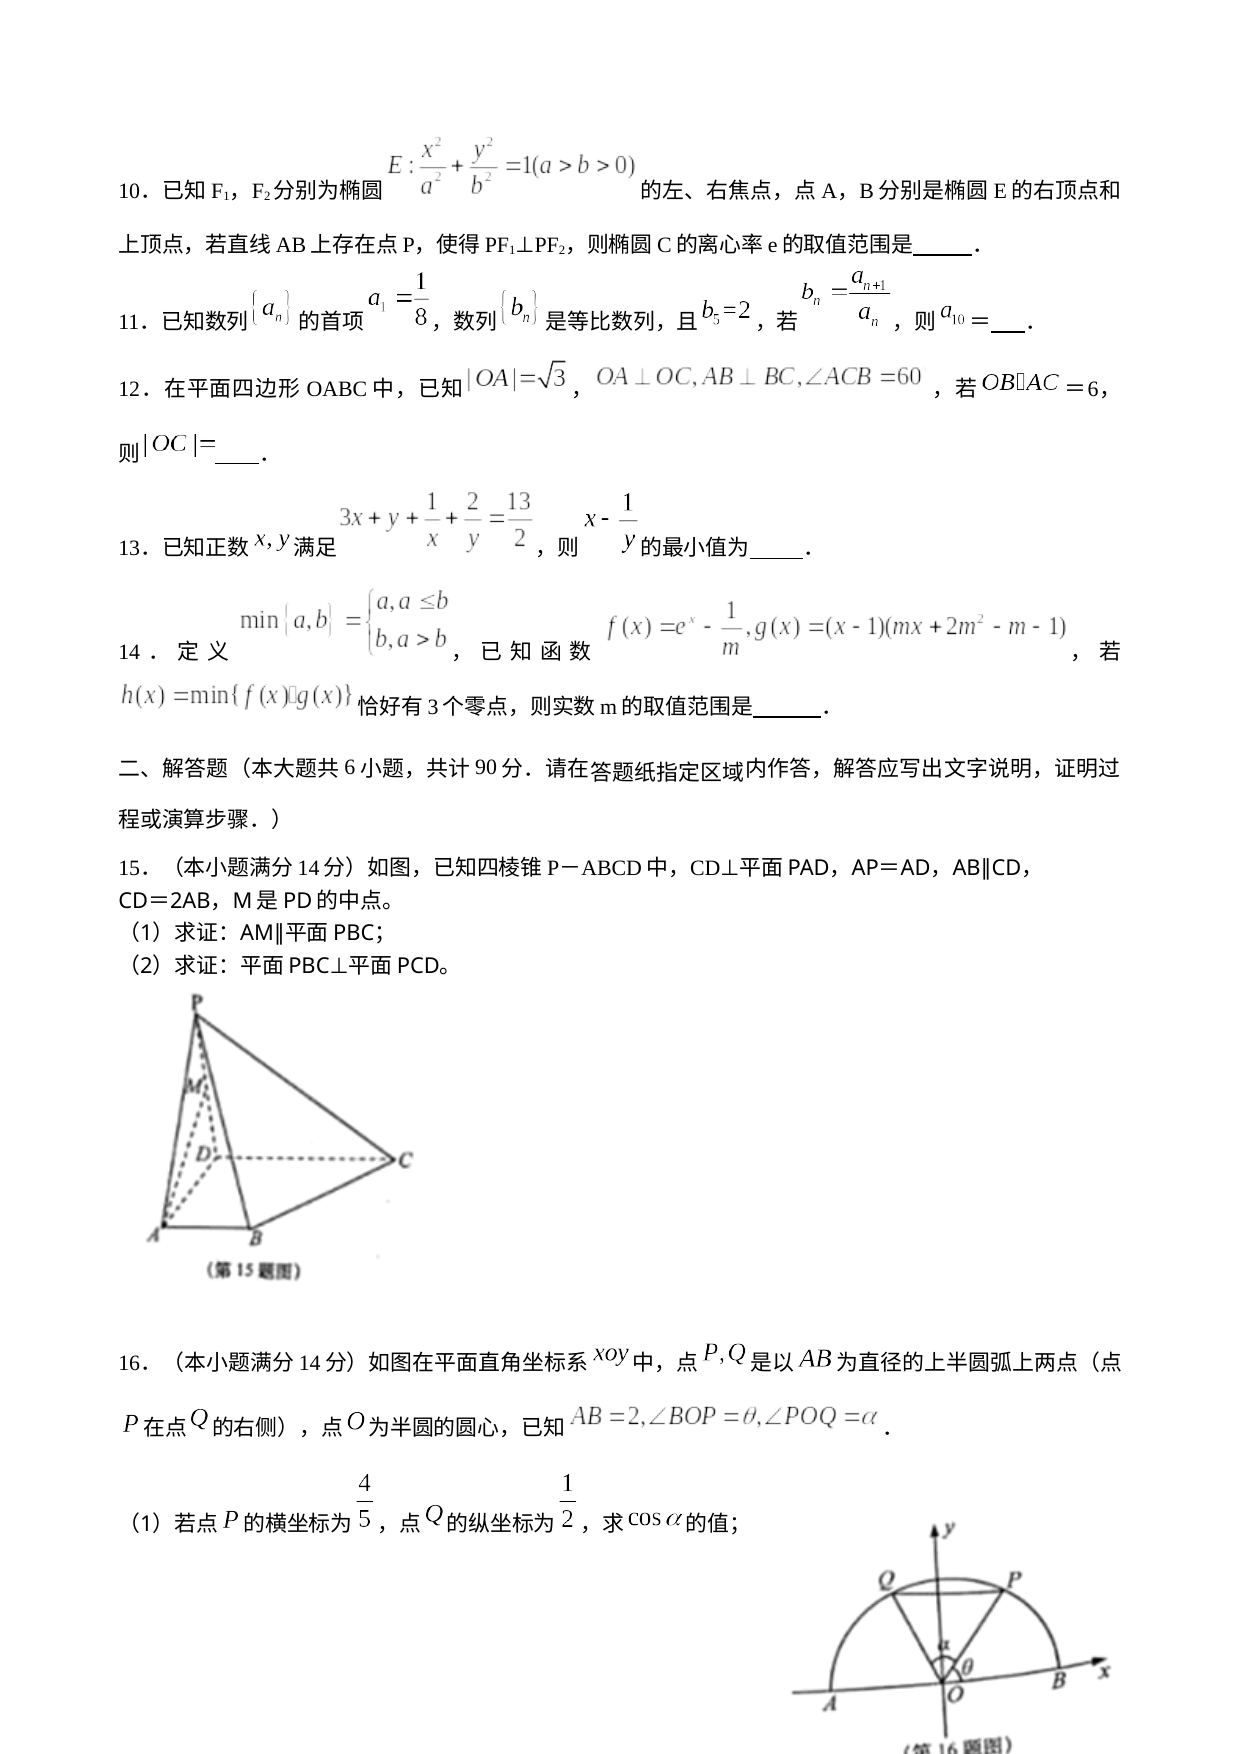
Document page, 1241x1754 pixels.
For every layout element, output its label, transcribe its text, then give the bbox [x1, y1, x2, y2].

text 15．（本小题满分14分）如图，已知四棱锥P－ABCD中，CD⊥平面PAD，AP＝AD，AB∥CD， [118, 850, 1122, 882]
text 10．已知F1，F2分别为椭圆的左、右焦点，点A，B分别是椭圆E的右顶点和上顶点，若直线AB上存在点P，使得PF1⊥PF2，则椭圆C的离心率e的取值范围是 ． [118, 129, 1122, 259]
text （1）若点的横坐标为，点的纵坐标为，求的值； [118, 1467, 1122, 1565]
picture [783, 1513, 1123, 1754]
text 12．在平面四边形OABC中，已知，，若＝6，则 ． [118, 357, 1122, 487]
text 14．定义，已知函数，若恰好有3个零点，则实数m的取值范围是 ． [118, 584, 1122, 747]
text 11．已知数列的首项，数列是等比数列，且，若，则＝ ． [118, 259, 1122, 357]
picture [118, 980, 461, 1293]
text （1）求证：AM∥平面PBC； [118, 915, 1122, 947]
text CD＝2AB，M是PD的中点。 [118, 882, 1122, 915]
text 13．已知正数满足，则的最小值为 ． [118, 487, 1122, 584]
text 16．（本小题满分14分）如图在平面直角坐标系中，点是以为直径的上半圆弧上两点（点在点的右侧），点为半圆的圆心，已知． [118, 1337, 1122, 1467]
text （2）求证：平面PBC⊥平面PCD。 [118, 947, 1122, 980]
text 二、解答题（本大题共6小题，共计90分．请在答题纸指定区域内作答，解答应写出文字说明，证明过程或演算步骤．） [118, 747, 1122, 834]
